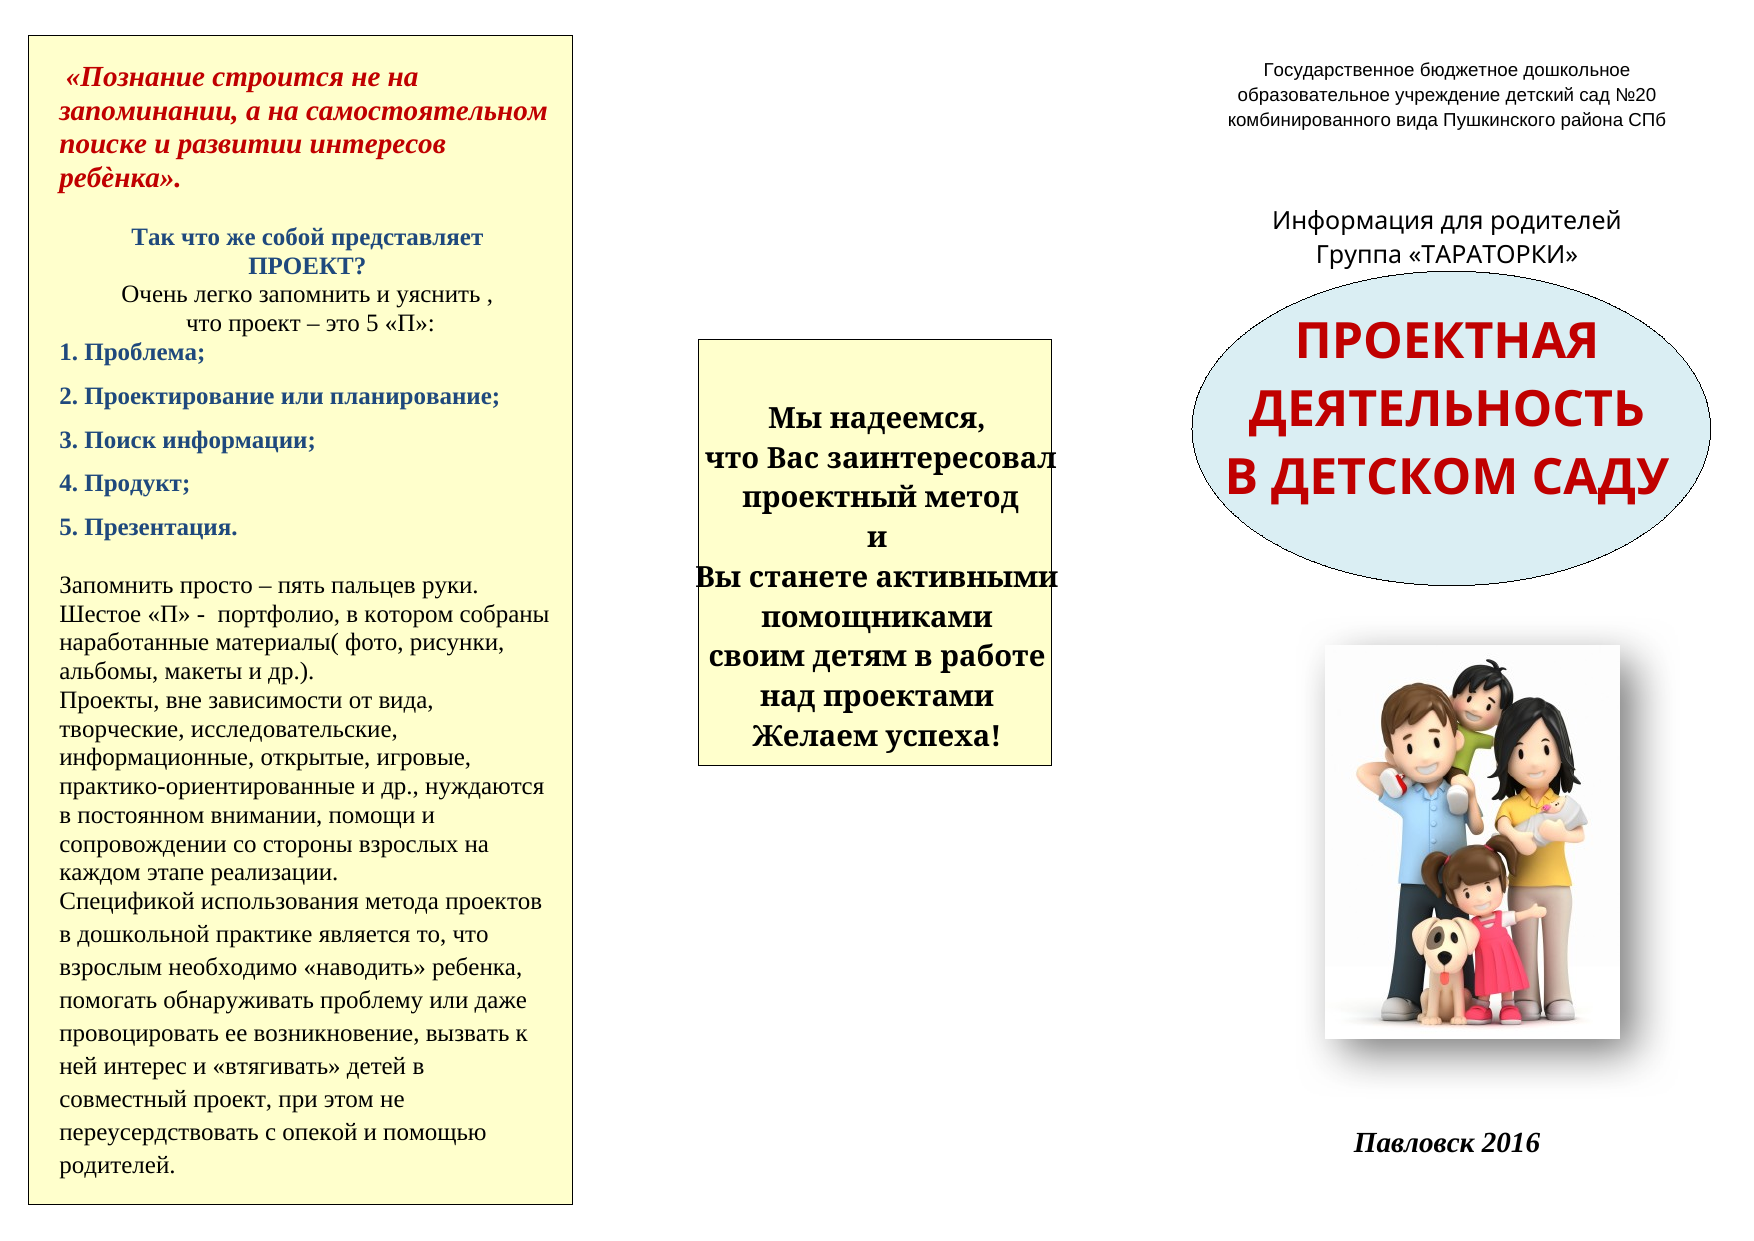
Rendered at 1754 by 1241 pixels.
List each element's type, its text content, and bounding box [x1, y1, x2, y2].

text 5. Презентация. [59, 512, 555, 541]
text В ДЕТСКОМ САДУ [1199, 441, 1695, 509]
text 1. Проблема; [59, 337, 555, 366]
text Спецификой использования метода проектов в дошкольной практике является то, что взрослым необходимо «наводить» ребенка, помогать обнаруживать проблему или даже провоцировать ее возникновение, вызвать к ней интерес и «втягивать» детей в совместный проект, при этом не переусердствовать с опекой и помощью родителей. [59, 886, 555, 1179]
text что Вас заинтересовал [629, 437, 1125, 477]
text Вы станете активными помощниками [629, 556, 1125, 636]
text Группа «ТАРАТОРКИ» [1199, 237, 1695, 271]
text 2. Проектирование или планирование; [59, 381, 555, 409]
text Государственное бюджетное дошкольное образовательное учреждение детский сад №20 комбинированного вида Пушкинского района СПб [1199, 59, 1695, 130]
text Шестое «П» - портфолио, в котором собраны наработанные материалы( фото, рисунки, альбомы, макеты и др.). [59, 599, 555, 685]
text Проекты, вне зависимости от вида, творческие, исследовательские, информационные, открытые, игровые, практико-ориентированные и др., нуждаются в постоянном внимании, помощи и сопровождении со стороны взрослых на каждом этапе реализации. [59, 685, 555, 886]
text 4. Продукт; [59, 468, 555, 497]
text Информация для родителей [1199, 203, 1695, 237]
text Мы надеемся, [629, 397, 1125, 437]
text Желаем успеха! [629, 715, 1125, 754]
text что проект – это 5 «П»: [59, 308, 555, 337]
text своим детям в работе [629, 636, 1125, 675]
picture [1325, 645, 1620, 1039]
text проектный метод [629, 477, 1125, 516]
text 3. Поиск информации; [59, 425, 555, 453]
text над проектами [629, 675, 1125, 715]
text ПРОЕКТ? [59, 251, 555, 279]
text Очень легко запомнить и уяснить , [59, 279, 555, 308]
text Так что же собой представляет [59, 222, 555, 251]
text Павловск 2016 [1199, 1125, 1695, 1159]
text ПРОЕКТНАЯ ДЕЯТЕЛЬНОСТЬ [1199, 305, 1695, 441]
text и [629, 516, 1125, 556]
text Запомнить просто – пять пальцев руки. [59, 570, 555, 599]
text «Познание строится не на запоминании, а на самостоятельном поиске и развитии интересов ребѐнка». [59, 59, 555, 193]
